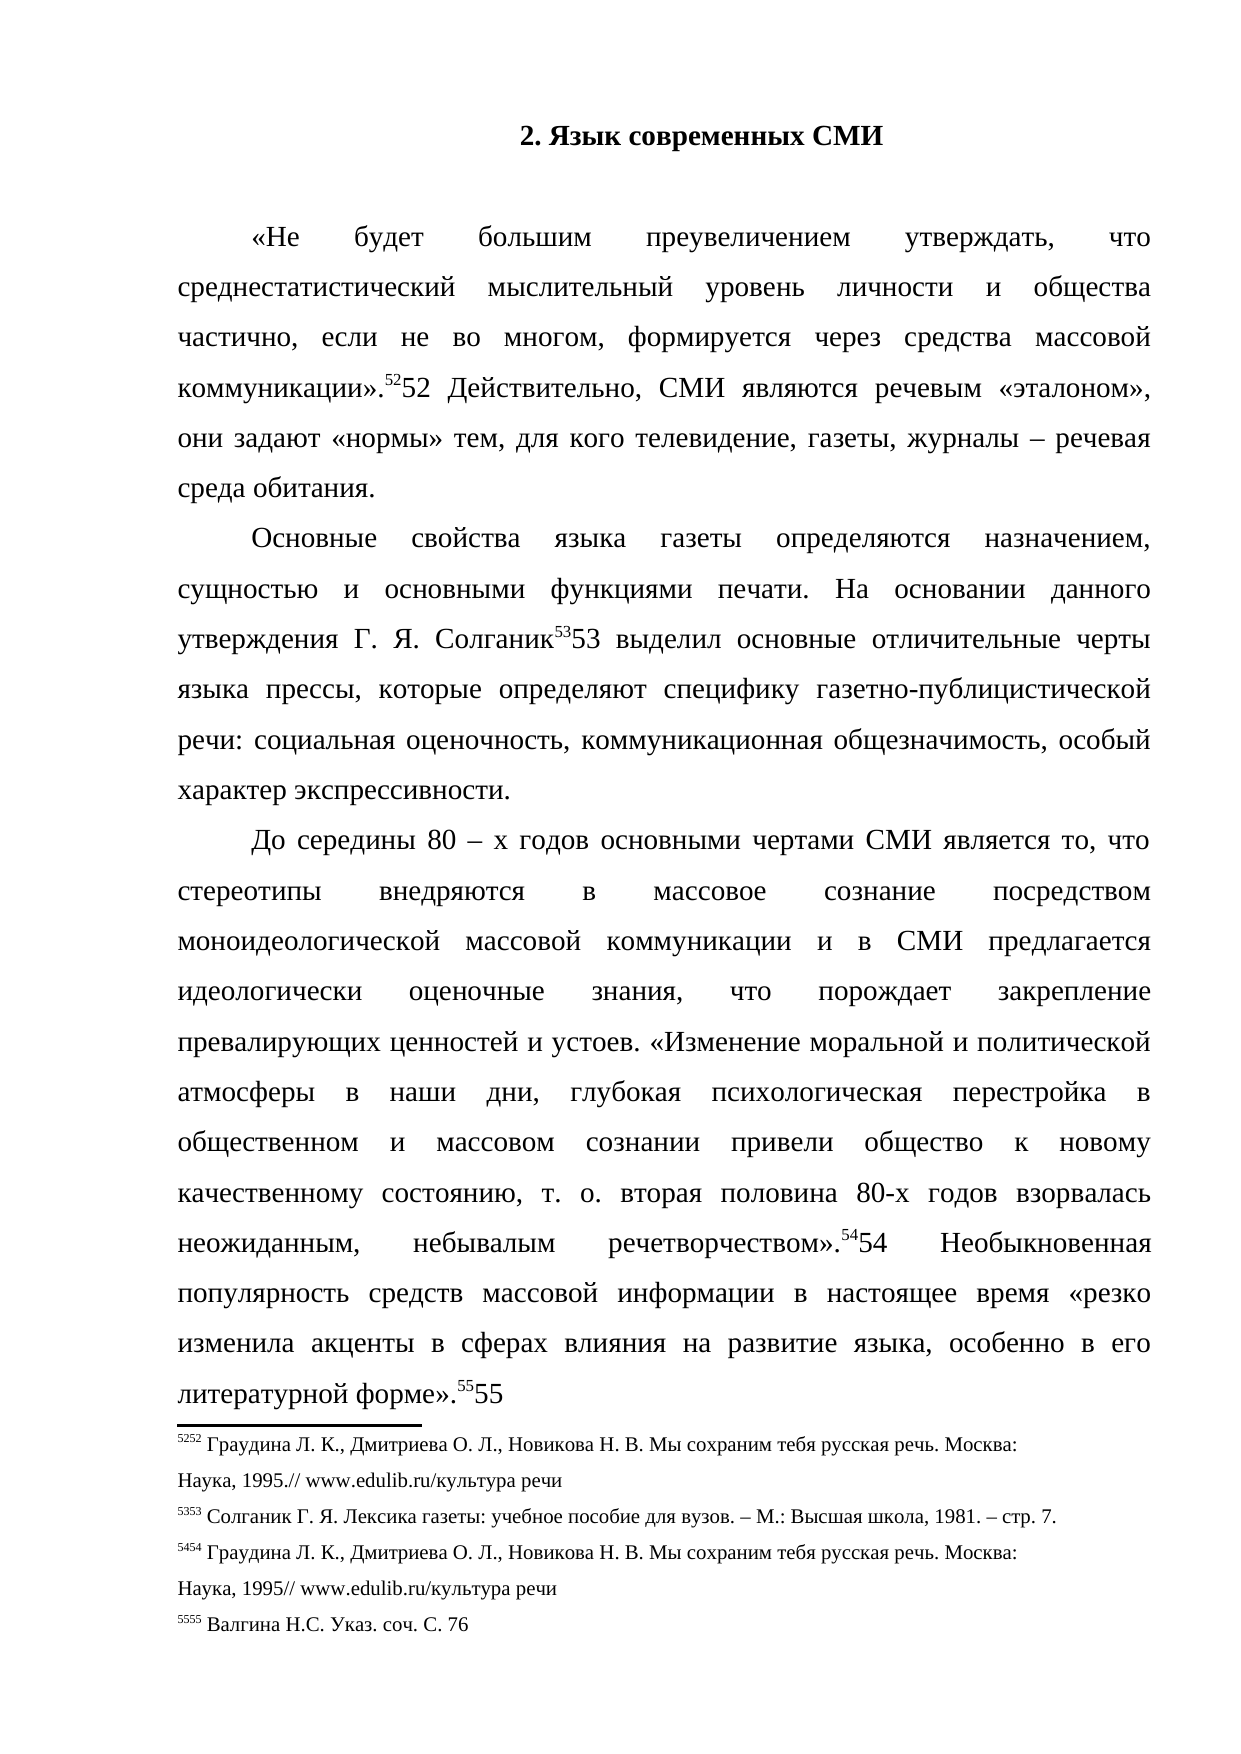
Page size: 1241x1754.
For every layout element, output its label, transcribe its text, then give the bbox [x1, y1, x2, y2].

text Основные свойства языка газеты определяются назначением, сущностью и основными функциями печати. На основании данного утверждения Г. Я. Солганик53 выделил основные отличительные черты языка прессы, которые определяют специфику газетно-публицистической речи: социальная оценочность, коммуникационная общезначимость, особый характер экспрессивности. [177, 521, 1152, 806]
text 2. Язык современных СМИ [177, 118, 1152, 152]
text До середины 80 – х годов основными чертами СМИ является то, что стереотипы внедряются в массовое сознание посредством моноидеологической массовой коммуникации и в СМИ предлагается идеологически оценочные знания, что порождает закрепление превалирующих ценностей и устоев. «Изменение моральной и политической атмосферы в наши дни, глубокая психологическая перестройка в общественном и массовом сознании привели общество к новому качественному состоянию, т. о. вторая половина 80-х годов взорвалась неожиданным, небывалым речетворчеством».54 Необыкновенная популярность средств массовой информации в настоящее время «резко изменила акценты в сферах влияния на развитие языка, особенно в его литературной форме».55 [177, 822, 1152, 1409]
text «Не будет большим преувеличением утверждать, что среднестатистический мыслительный уровень личности и общества частично, если не во многом, формируется через средства массовой коммуникации».52 Действительно, СМИ являются речевым «эталоном», они задают «нормы» тем, для кого телевидение, газеты, журналы – речевая среда обитания. [177, 219, 1152, 504]
